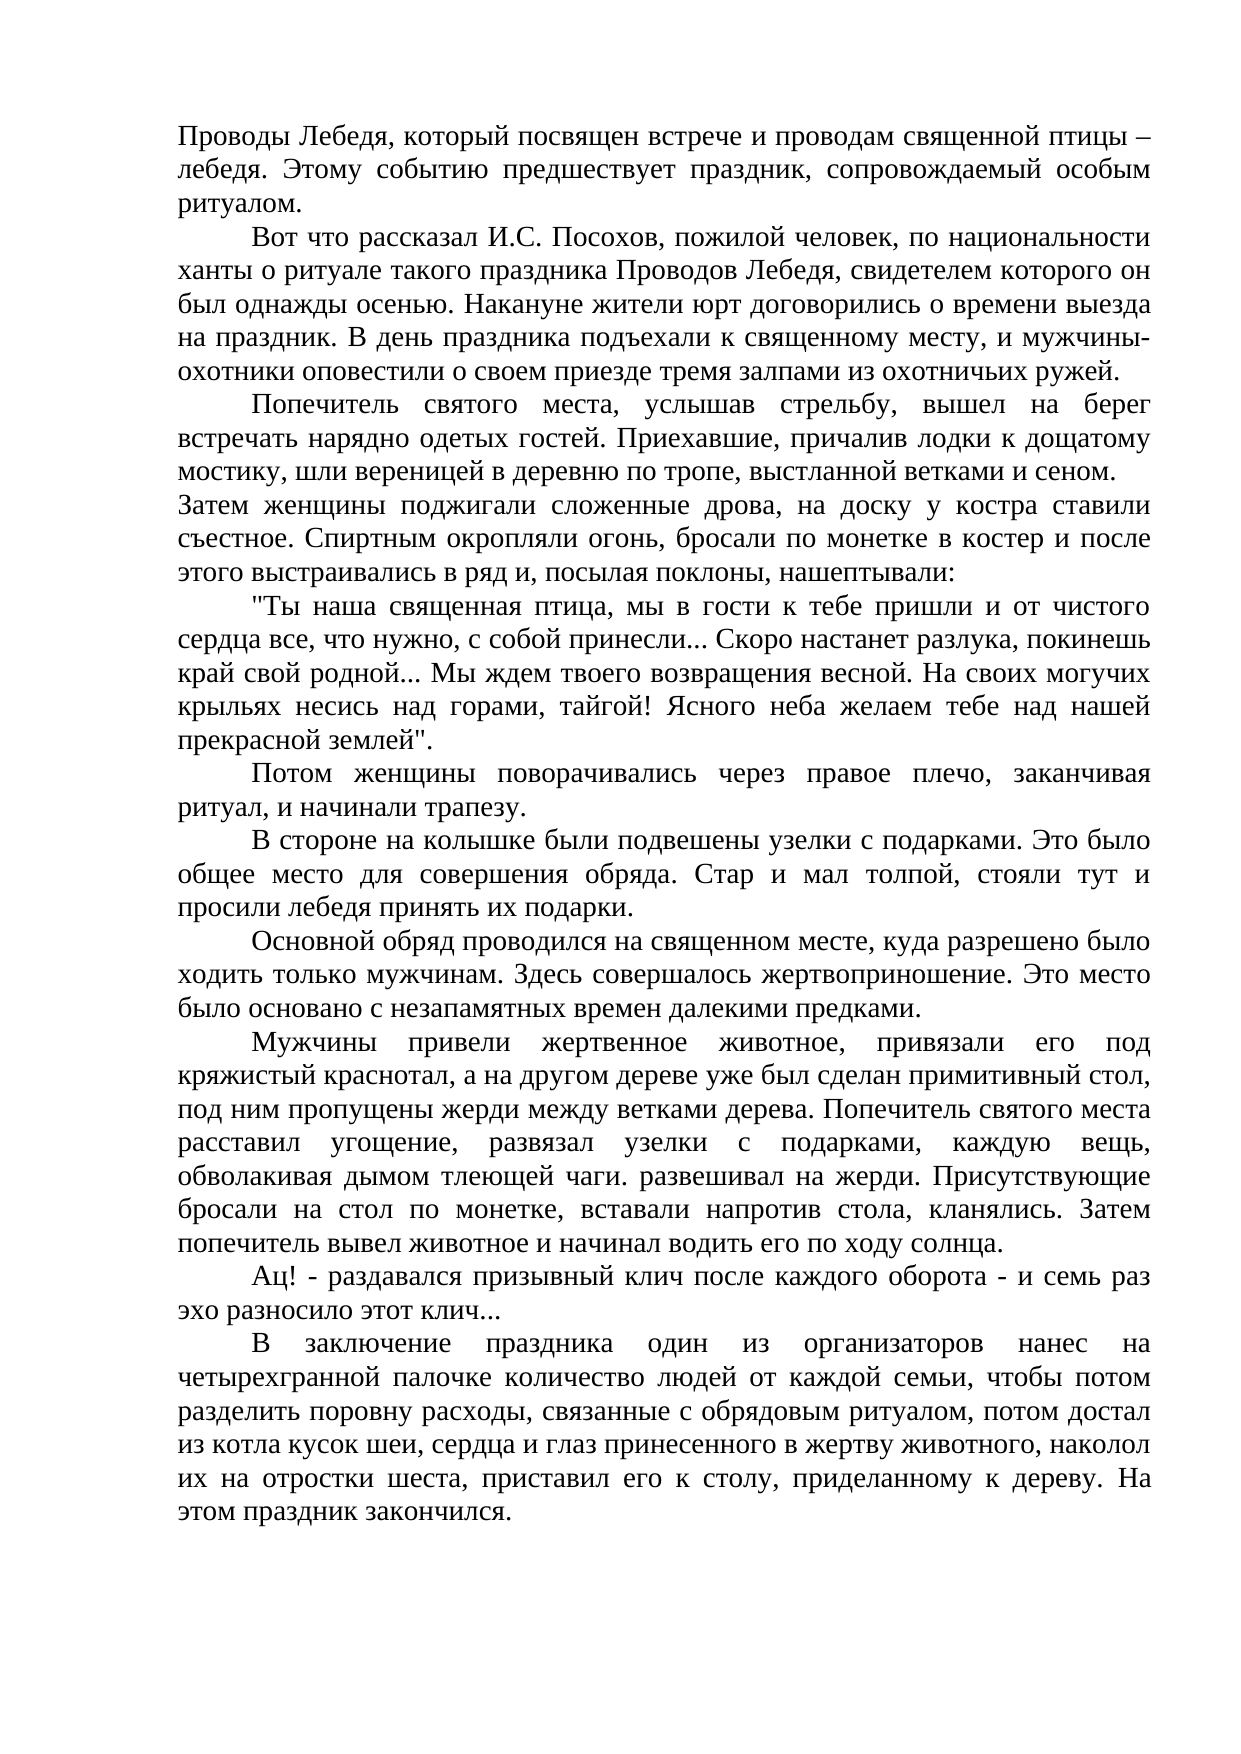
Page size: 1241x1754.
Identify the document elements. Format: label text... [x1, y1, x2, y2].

text Основной обряд проводился на священном месте, куда разрешено было ходить только мужчинам. Здесь совершалось жертвоприношение. Это место было основано с незапамятных времен далекими предками. [177, 923, 1152, 1024]
text В заключение праздника один из организаторов нанес на четырехгранной палочке количество людей от каждой семьи, чтобы потом разделить поровну расходы, связанные с обрядовым ритуалом, потом достал из котла кусок шеи, сердца и глаз принесенного в жертву животного, наколол их на отростки шеста, приставил его к столу, приделанному к дереву. На этом праздник закончился. [177, 1326, 1152, 1527]
text Мужчины привели жертвенное животное, привязали его под кряжистый краснотал, а на другом дереве уже был сделан примитивный стол, под ним пропущены жерди между ветками дерева. Попечитель святого места расставил угощение, развязал узелки с подарками, каждую вещь, обволакивая дымом тлеющей чаги. развешивал на жерди. Присутствующие бросали на стол по монетке, вставали напротив стола, кланялись. Затем попечитель вывел животное и начинал водить его по ходу солнца. [177, 1024, 1152, 1258]
text Ац! - раздавался призывный клич после каждого оборота - и семь раз эхо разносило этот клич... [177, 1258, 1152, 1326]
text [177, 118, 1152, 219]
text В стороне на колышке были подвешены узелки с подарками. Это было общее место для совершения обряда. Стар и мал толпой, стояли тут и просили лебедя принять их подарки. [177, 822, 1152, 923]
text "Ты наша священная птица, мы в гости к тебе пришли и от чистого сердца все, что нужно, с собой принесли... Скоро настанет разлука, покинешь край свой родной... Мы ждем твоего возвращения весной. На своих могучих крыльях несись над горами, тайгой! Ясного неба желаем тебе над нашей прекрасной землей". [177, 588, 1152, 755]
text Попечитель святого места, услышав стрельбу, вышел на берег встречать нарядно одетых гостей. Приехавшие, причалив лодки к дощатому мостику, шли вереницей в деревню по тропе, выстланной ветками и сеном. [177, 386, 1152, 487]
text Затем женщины поджигали сложенные дрова, на доску у костра ставили съестное. Спиртным окропляли огонь, бросали по монетке в костер и после этого выстраивались в ряд и, посылая поклоны, нашептывали: [177, 487, 1152, 588]
text Потом женщины поворачивались через правое плечо, заканчивая ритуал, и начинали трапезу. [177, 755, 1152, 822]
text Вот что рассказал И.С. Посохов, пожилой человек, по национальности ханты о ритуале такого праздника Проводов Лебедя, свидетелем которого он был однажды осенью. Накануне жители юрт договорились о времени выезда на праздник. В день праздника подъехали к священному месту, и мужчины-охотники оповестили о своем приезде тремя залпами из охотничьих ружей. [177, 219, 1152, 386]
